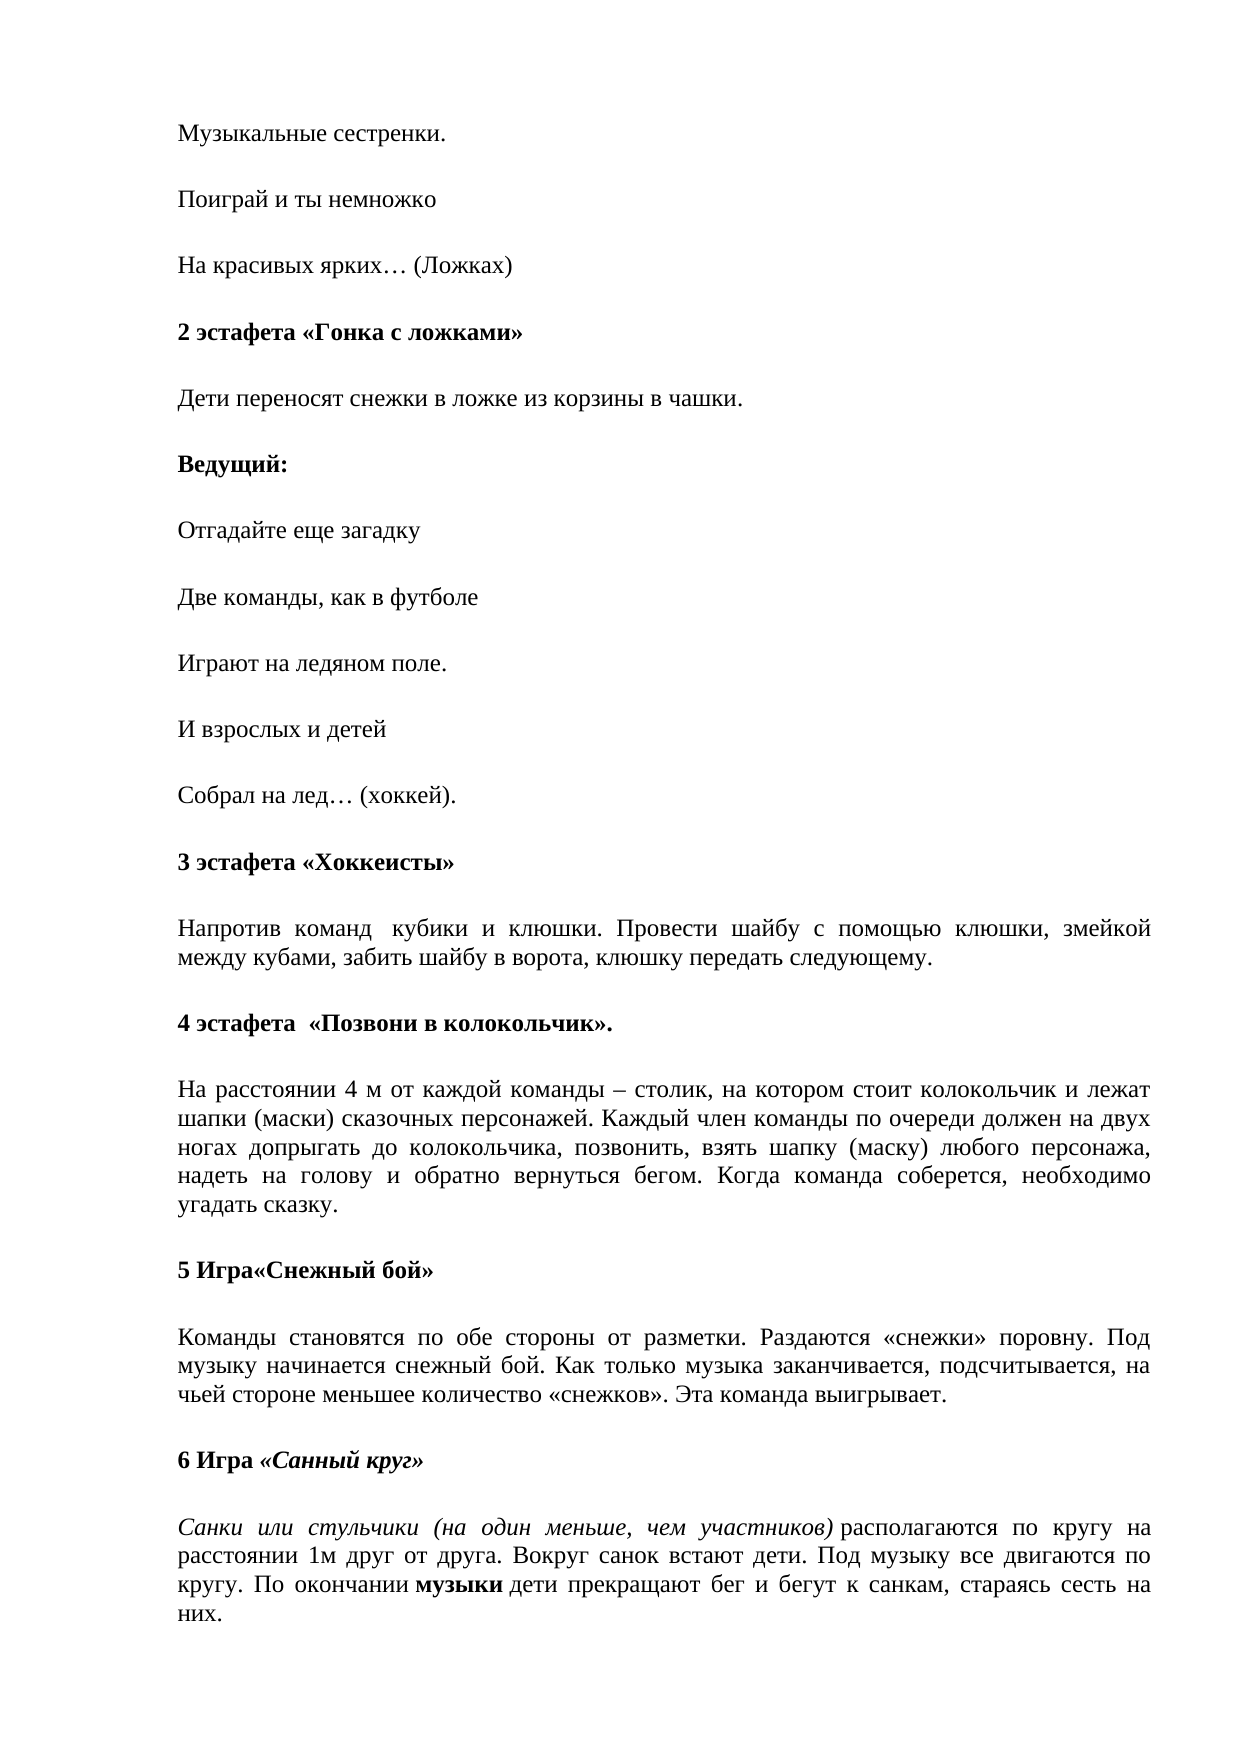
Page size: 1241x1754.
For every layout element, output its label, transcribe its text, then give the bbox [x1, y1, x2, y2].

text Напротив команд кубики и клюшки. Провести шайбу с помощью клюшки, змейкой между кубами, забить шайбу в ворота, клюшку передать следующему. [177, 913, 1152, 971]
text Санки или стульчики (на один меньше, чем участников) располагаются по кругу на расстоянии 1м друг от друга. Вокруг санок встают дети. Под музыку все двигаются по кругу. По окончании музыки дети прекращают бег и бегут к санкам, стараясь сесть на них. [177, 1512, 1152, 1627]
text Отгадайте еще загадку [177, 516, 1152, 544]
text Команды становятся по обе стороны от разметки. Раздаются «снежки» поровну. Под музыку начинается снежный бой. Как только музыка заканчивается, подсчитывается, на чьей стороне меньшее количество «снежков». Эта команда выигрывает. [177, 1322, 1152, 1408]
text Ведущий: [177, 449, 1152, 478]
text 6 Игра «Санный круг» [177, 1446, 1152, 1474]
text И взрослых и детей [177, 714, 1152, 743]
text Поиграй и ты немножко [177, 184, 1152, 213]
text 3 эстафета «Хоккеисты» [177, 847, 1152, 876]
text Музыкальные сестренки. [177, 118, 1152, 147]
text 2 эстафета «Гонка с ложками» [177, 317, 1152, 346]
text 4 эстафета «Позвони в колокольчик». [177, 1008, 1152, 1037]
text Играют на ледяном поле. [177, 648, 1152, 677]
text На расстоянии 4 м от каждой команды – столик, на котором стоит колокольчик и лежат шапки (маски) сказочных персонажей. Каждый член команды по очереди должен на двух ногах допрыгать до колокольчика, позвонить, взять шапку (маску) любого персонажа, надеть на голову и обратно вернуться бегом. Когда команда соберется, необходимо угадать сказку. [177, 1074, 1152, 1218]
text Дети переносят снежки в ложке из корзины в чашки. [177, 383, 1152, 412]
text Собрал на лед… (хоккей). [177, 781, 1152, 809]
text Две команды, как в футболе [177, 582, 1152, 611]
text 5 Игра«Снежный бой» [177, 1256, 1152, 1284]
text На красивых ярких… (Ложках) [177, 251, 1152, 279]
